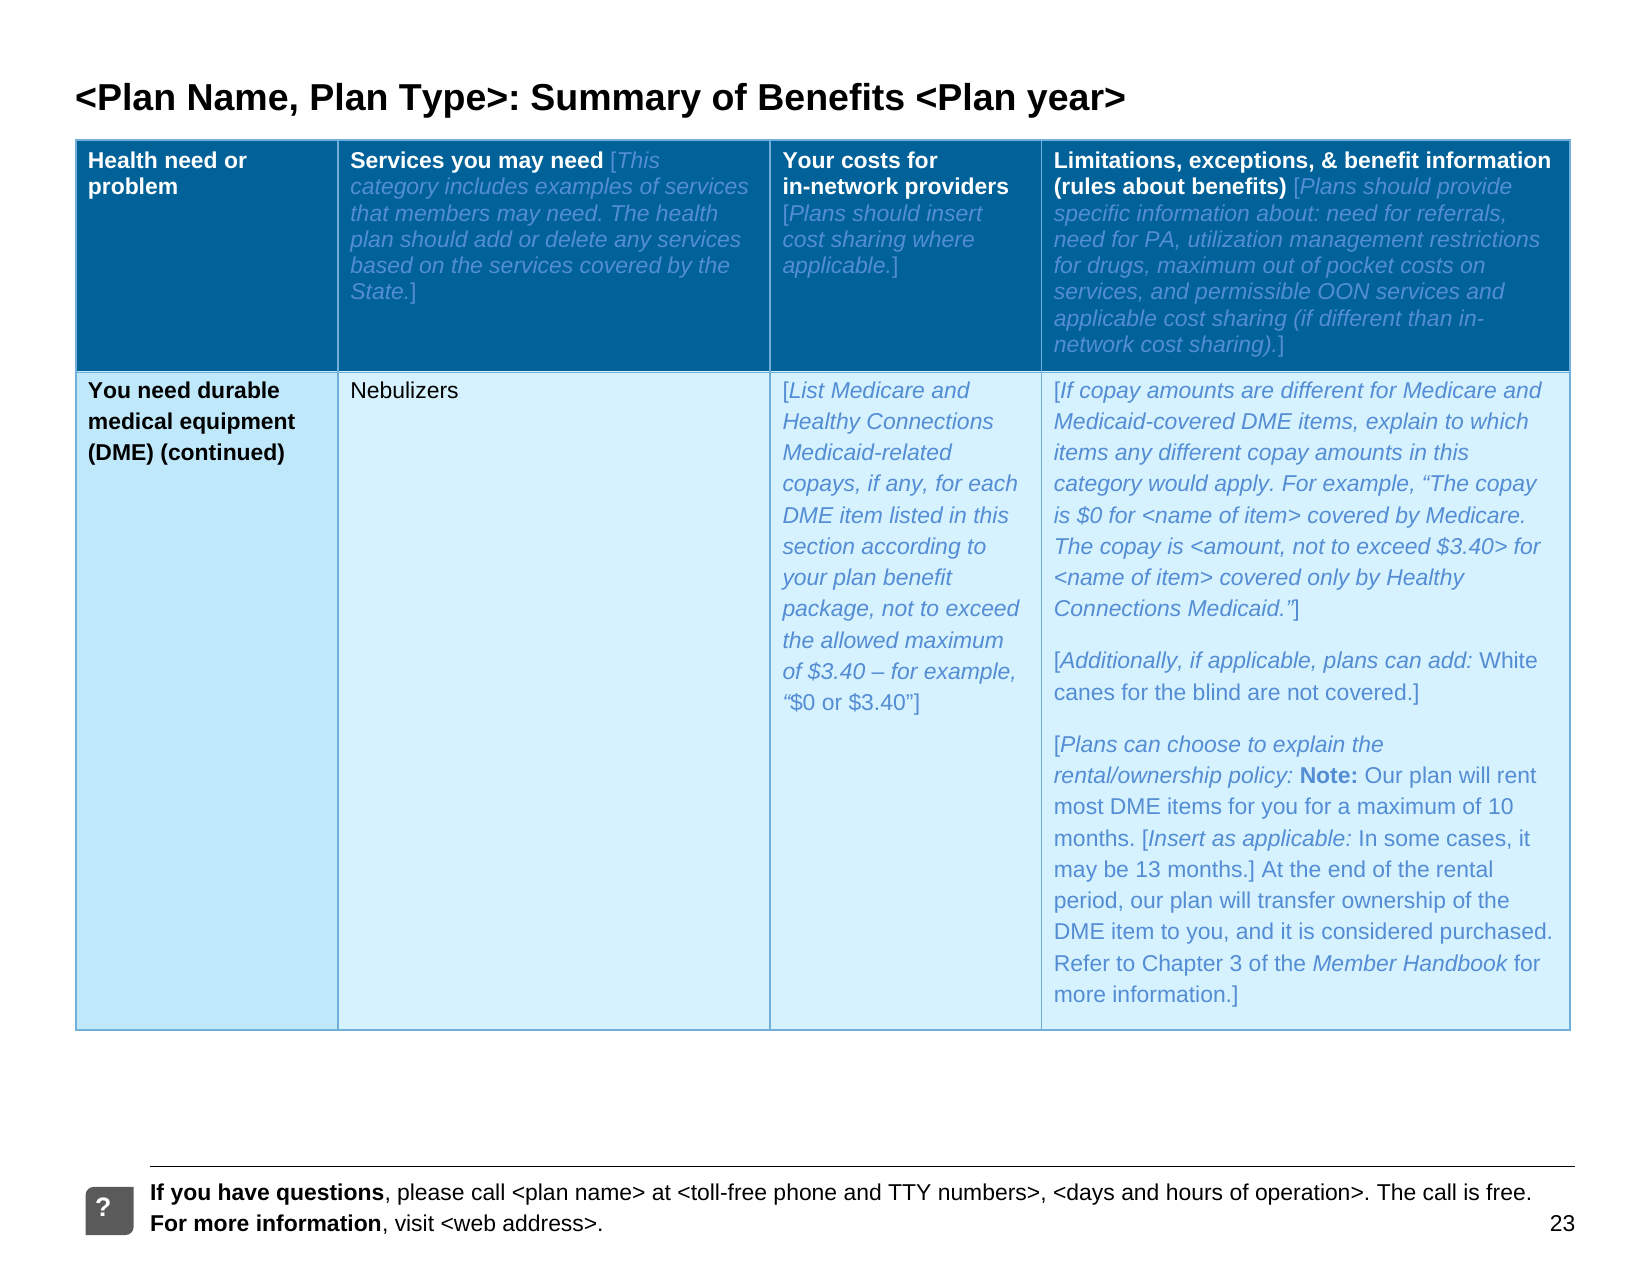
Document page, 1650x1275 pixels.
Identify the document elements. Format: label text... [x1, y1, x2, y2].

table_cell Nebulizers [339, 373, 769, 1029]
table_cell You need durable medical equipment (DME) (continued) [77, 373, 337, 1029]
table_header Your costs for in-network providers [Plans should insert cost sharing where applicable.] [771, 141, 1041, 371]
table_header Health need or problem [77, 141, 337, 371]
table_header Services you may need [This category includes examples of services that members may need. The health plan should add or delete any services based on the services covered by the State.] [339, 141, 769, 371]
table_header Limitations, exceptions, & benefit information (rules about benefits) [Plans should provide specific information about: need for referrals, need for PA, utilization management restrictions for drugs, maximum out of pocket costs on services, and permissible OON services and applicable cost sharing (if different than in-network cost sharing).] [1042, 141, 1569, 371]
